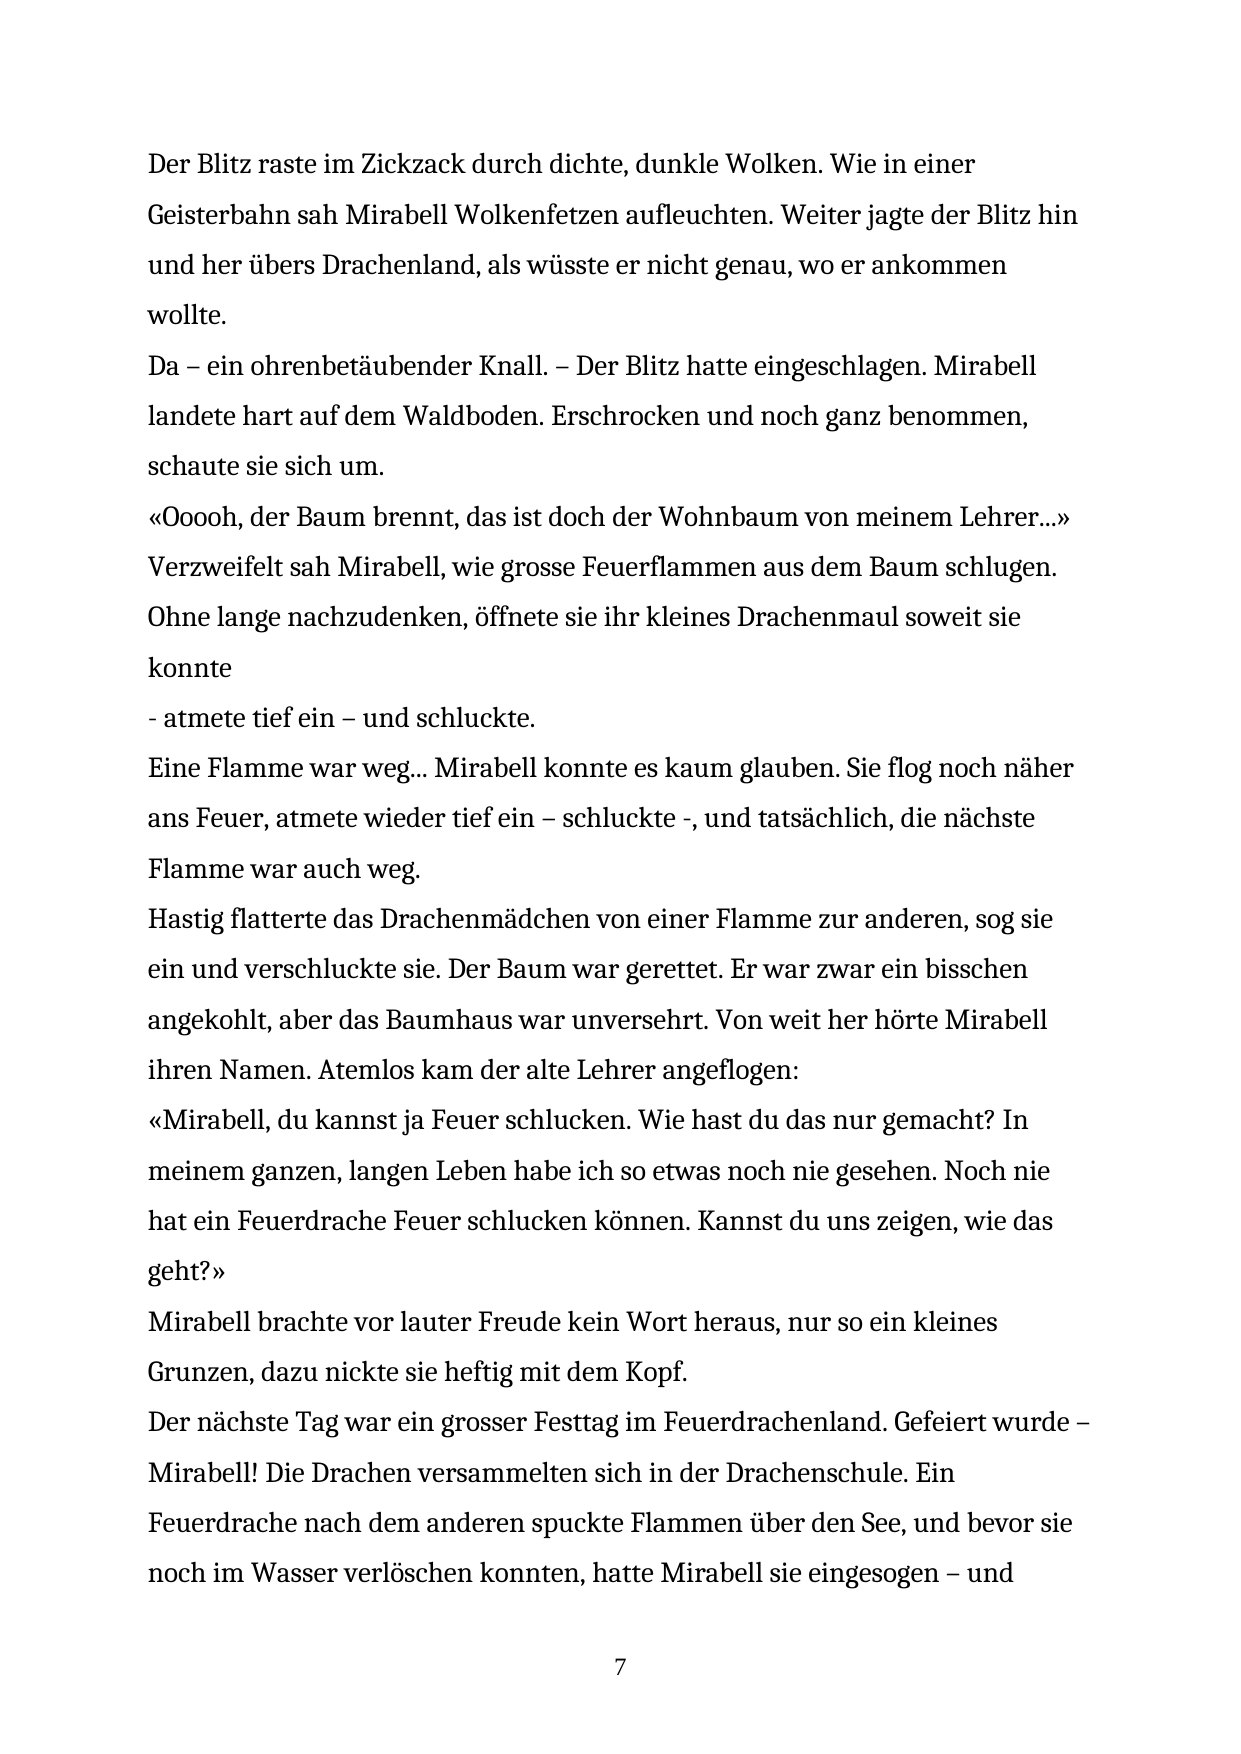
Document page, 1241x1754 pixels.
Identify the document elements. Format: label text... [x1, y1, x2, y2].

text Eine Flamme war weg... Mirabell konnte es kaum glauben. Sie flog noch näher ans Feuer, atmete wieder tief ein – schluckte -, und tatsächlich, die nächste Flamme war auch weg. [148, 751, 1093, 886]
text «Ooooh, der Baum brennt, das ist doch der Wohnbaum von meinem Lehrer...» [148, 500, 1093, 533]
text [148, 1405, 1093, 1590]
text Verzweifelt sah Mirabell, wie grosse Feuerflammen aus dem Baum schlugen. Ohne lange nachzudenken, öffnete sie ihr kleines Drachenmaul soweit sie konnte [148, 550, 1093, 684]
text - atmete tief ein – und schluckte. [148, 701, 1093, 734]
text «Mirabell, du kannst ja Feuer schlucken. Wie hast du das nur gemacht? In meinem ganzen, langen Leben habe ich so etwas noch nie gesehen. Noch nie hat ein Feuerdrache Feuer schlucken können. Kannst du uns zeigen, wie das geht?» [148, 1103, 1093, 1288]
text Da – ein ohrenbetäubender Knall. – Der Blitz hatte eingeschlagen. Mirabell landete hart auf dem Waldboden. Erschrocken und noch ganz benommen, schaute sie sich um. [148, 349, 1093, 483]
text Mirabell brachte vor lauter Freude kein Wort heraus, nur so ein kleines Grunzen, dazu nickte sie heftig mit dem Kopf. [148, 1305, 1093, 1389]
text Hastig flatterte das Drachenmädchen von einer Flamme zur anderen, sog sie ein und verschluckte sie. Der Baum war gerettet. Er war zwar ein bisschen angekohlt, aber das Baumhaus war unversehrt. Von weit her hörte Mirabell ihren Namen. Atemlos kam der alte Lehrer angeflogen: [148, 902, 1093, 1087]
text Der Blitz raste im Zickzack durch dichte, dunkle Wolken. Wie in einer Geisterbahn sah Mirabell Wolkenfetzen aufleuchten. Weiter jagte der Blitz hin und her übers Drachenland, als wüsste er nicht genau, wo er ankommen wollte. [148, 148, 1093, 332]
